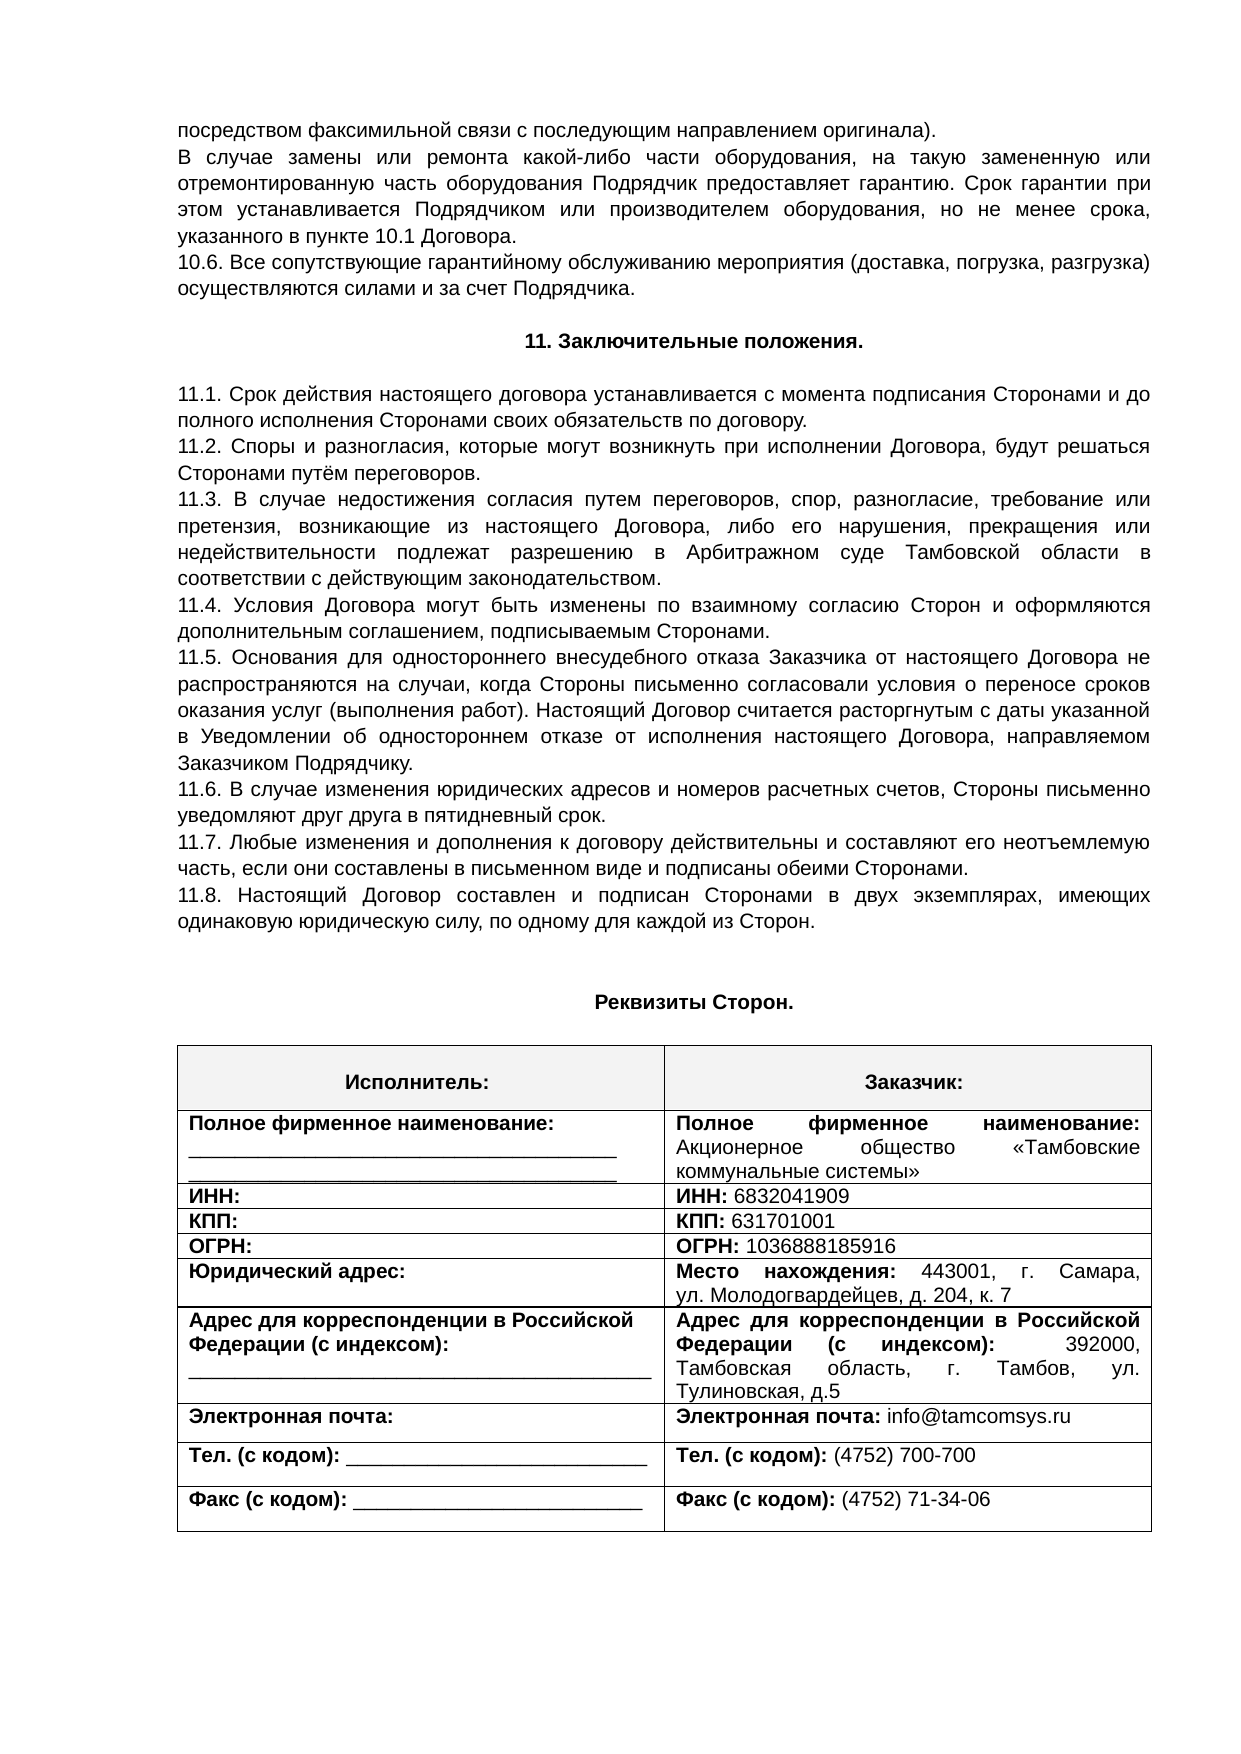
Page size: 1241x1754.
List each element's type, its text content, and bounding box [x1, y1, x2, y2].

table_cell ОГРН: 1036888185916 [665, 1234, 1151, 1257]
table_cell КПП: 631701001 [665, 1209, 1151, 1232]
text 10.6. Все сопутствующие гарантийному обслуживанию мероприятия (доставка, погрузка, разгрузка) осуществляются силами и за счет Подрядчика. [177, 250, 1152, 300]
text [177, 118, 1152, 142]
table_cell Адрес для корреспонденции в Российской Федерации (с индексом): 392000, Тамбовская область, г. Тамбов, ул. Тулиновская, д.5 [665, 1308, 1151, 1403]
table_cell Тел. (с кодом): __________________________ [178, 1443, 664, 1486]
table_cell Место нахождения: 443001, г. Самара, ул. Молодогвардейцев, д. 204, к. 7 [665, 1259, 1151, 1306]
text 11.2. Споры и разногласия, которые могут возникнуть при исполнении Договора, будут решаться Сторонами путём переговоров. [177, 434, 1152, 485]
table_cell Юридический адрес: [178, 1259, 664, 1306]
text В случае замены или ремонта какой-либо части оборудования, на такую замененную или отремонтированную часть оборудования Подрядчик предоставляет гарантию. Срок гарантии при этом устанавливается Подрядчиком или производителем оборудования, но не менее срока, указанного в пункте 10.1 Договора. [177, 144, 1152, 247]
table_cell ИНН: 6832041909 [665, 1184, 1151, 1207]
table_cell Электронная почта: info@tamcomsys.ru [665, 1404, 1151, 1442]
text 11.7. Любые изменения и дополнения к договору действительны и составляют его неотъемлемую часть, если они составлены в письменном виде и подписаны обеими Сторонами. [177, 830, 1152, 880]
table_cell Полное фирменное наименование: __________________________________________________________________________ [178, 1111, 664, 1182]
table_cell Факс (с кодом): (4752) 71-34-06 [665, 1487, 1151, 1531]
text 11.6. В случае изменения юридических адресов и номеров расчетных счетов, Стороны письменно уведомляют друг друга в пятидневный срок. [177, 777, 1152, 827]
table_header Исполнитель: [178, 1046, 664, 1109]
table_cell Электронная почта: [178, 1404, 664, 1442]
text 11.1. Срок действия настоящего договора устанавливается с момента подписания Сторонами и до полного исполнения Сторонами своих обязательств по договору. [177, 382, 1152, 432]
table_header Заказчик: [665, 1046, 1151, 1109]
table_cell Тел. (с кодом): (4752) 700-700 [665, 1443, 1151, 1486]
table_cell Факс (с кодом): _________________________ [178, 1487, 664, 1531]
text 11.4. Условия Договора могут быть изменены по взаимному согласию Сторон и оформляются дополнительным соглашением, подписываемым Сторонами. [177, 592, 1152, 643]
table_cell Полное фирменное наименование: Акционерное общество «Тамбовские коммунальные системы» [665, 1111, 1151, 1182]
text 11.8. Настоящий Договор составлен и подписан Сторонами в двух экземплярах, имеющих одинаковую юридическую силу, по одному для каждой из Сторон. [177, 882, 1152, 933]
text Реквизиты Сторон. [177, 990, 1152, 1014]
text 11.5. Основания для одностороннего внесудебного отказа Заказчика от настоящего Договора не распространяются на случаи, когда Стороны письменно согласовали условия о переносе сроков оказания услуг (выполнения работ). Настоящий Договор считается расторгнутым с даты указанной в Уведомлении об одностороннем отказе от исполнения настоящего Договора, направляемом Заказчиком Подрядчику. [177, 645, 1152, 774]
text 11. Заключительные положения. [177, 329, 1152, 353]
table_cell ИНН: [178, 1184, 664, 1207]
text 11.3. В случае недостижения согласия путем переговоров, спор, разногласие, требование или претензия, возникающие из настоящего Договора, либо его нарушения, прекращения или недействительности подлежат разрешению в Арбитражном суде Тамбовской области в соответствии с действующим законодательством. [177, 487, 1152, 590]
table_cell КПП: [178, 1209, 664, 1232]
table_cell Адрес для корреспонденции в Российской Федерации (с индексом): ________________________________________ [178, 1308, 664, 1403]
table_cell ОГРН: [178, 1234, 664, 1257]
